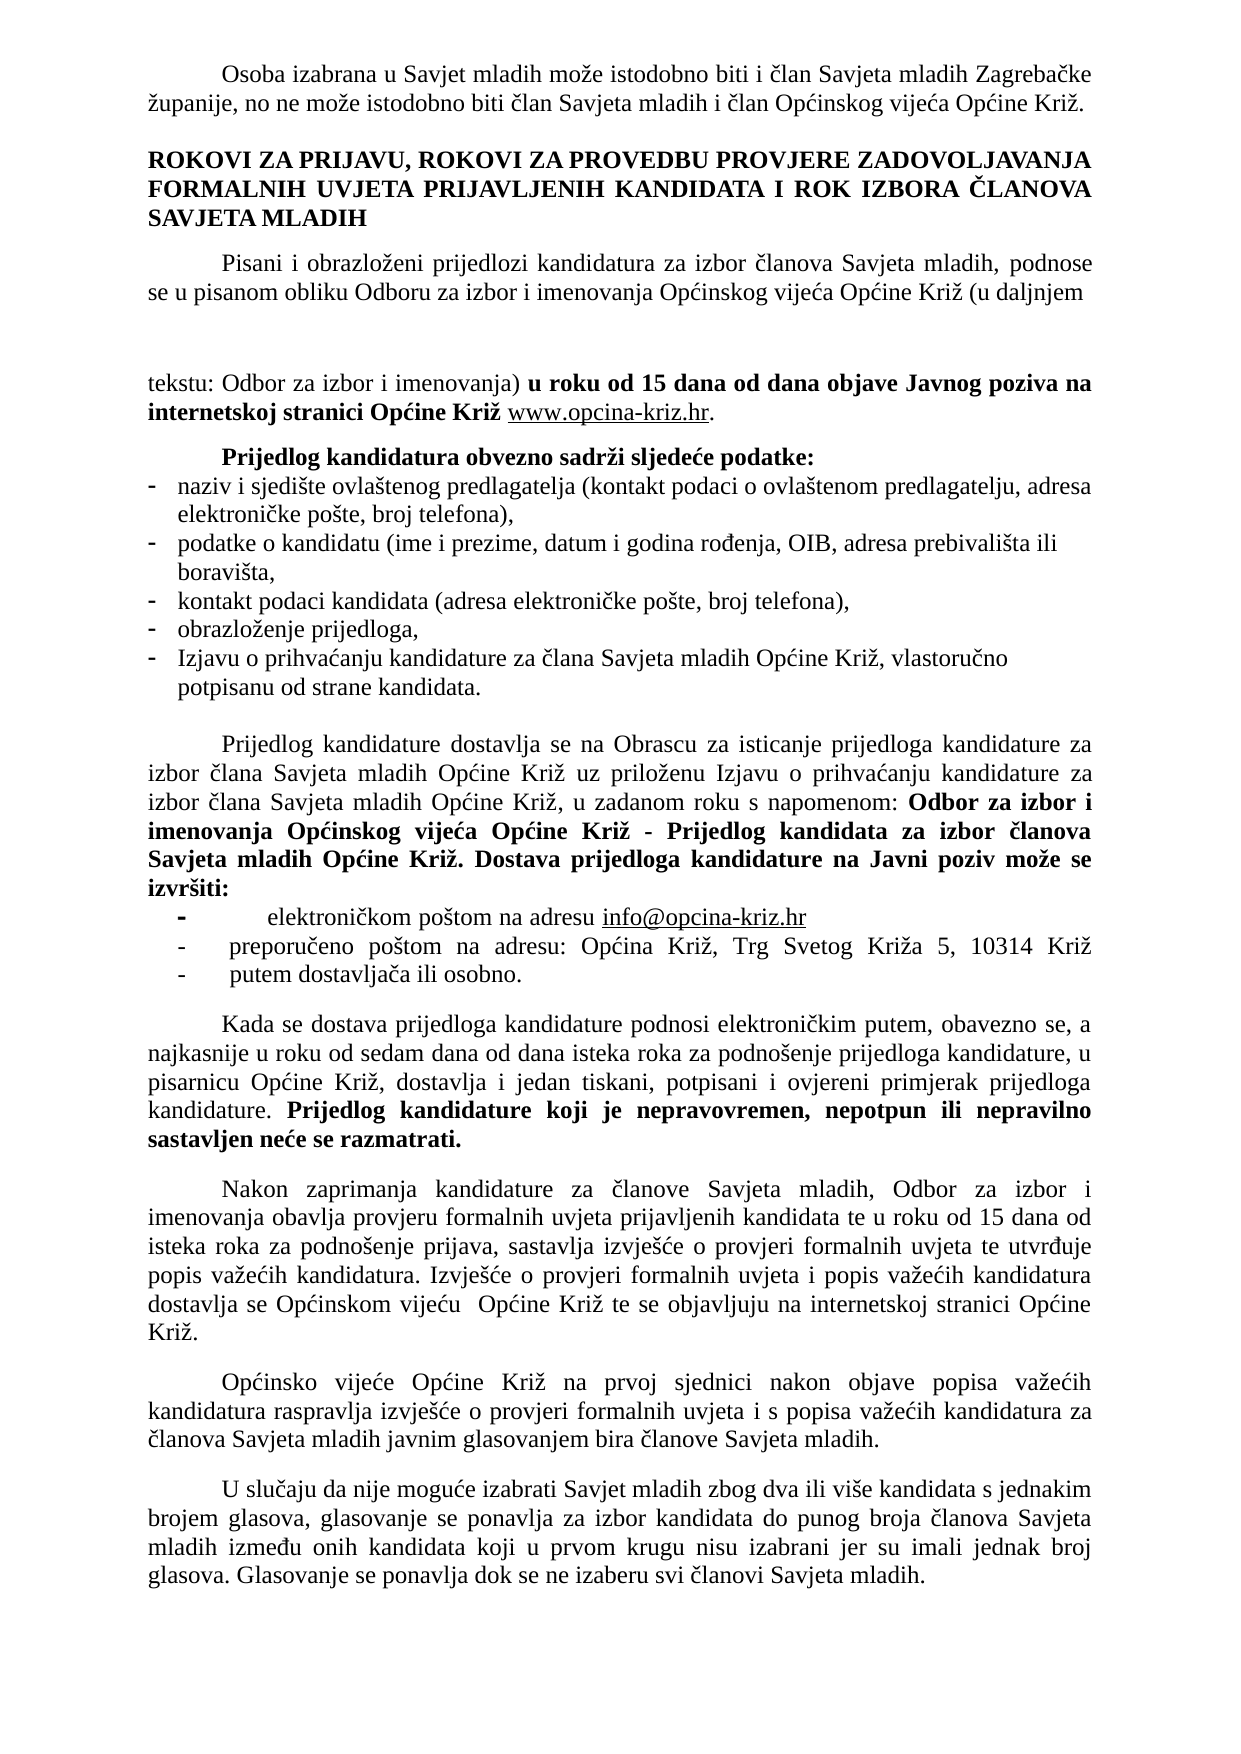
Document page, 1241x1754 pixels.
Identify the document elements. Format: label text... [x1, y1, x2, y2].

text Općinsko vijeće Općine Križ na prvoj sjednici nakon objave popisa važećih kandidatura raspravlja izvješće o provjeri formalnih uvjeta i s popisa važećih kandidatura za članova Savjeta mladih javnim glasovanjem bira članove Savjeta mladih. [148, 1367, 1092, 1453]
list obrazloženje prijedloga, [148, 614, 1092, 643]
text Pisani i obrazloženi prijedlozi kandidatura za izbor članova Savjeta mladih, podnose se u pisanom obliku Odboru za izbor i imenovanja Općinskog vijeća Općine Križ (u daljnjem [148, 248, 1092, 306]
text Osoba izabrana u Savjet mladih može istodobno biti i član Savjeta mladih Zagrebačke županije, no ne može istodobno biti član Savjeta mladih i član Općinskog vijeća Općine Križ. [148, 59, 1092, 117]
text Nakon zaprimanja kandidature za članove Savjeta mladih, Odbor za izbor i imenovanja obavlja provjeru formalnih uvjeta prijavljenih kandidata te u roku od 15 dana od isteka roka za podnošenje prijava, sastavlja izvješće o provjeri formalnih uvjeta te utvrđuje popis važećih kandidatura. Izvješće o provjeri formalnih uvjeta i popis važećih kandidatura dostavlja se Općinskom vijeću Općine Križ te se objavljuju na internetskoj stranici Općine Križ. [148, 1174, 1092, 1346]
list elektroničkom poštom na adresu info@opcina-kriz.hr - preporučeno poštom na adresu: Općina Križ, Trg Svetog Križa 5, 10314 Križ - putem dostavljača ili osobno. [177, 902, 1092, 988]
text U slučaju da nije moguće izabrati Savjet mladih zbog dva ili više kandidata s jednakim brojem glasova, glasovanje se ponavlja za izbor kandidata do punog broja članova Savjeta mladih između onih kandidata koji u prvom krugu nisu izabrani jer su imali jednak broj glasova. Glasovanje se ponavlja dok se ne izaberu svi članovi Savjeta mladih. [148, 1474, 1092, 1589]
list Izjavu o prihvaćanju kandidature za člana Savjeta mladih Općine Križ, vlastoručno potpisanu od strane kandidata. [148, 643, 1092, 701]
text Kada se dostava prijedloga kandidature podnosi elektroničkim putem, obavezno se, a najkasnije u roku od sedam dana od dana isteka roka za podnošenje prijedloga kandidature, u pisarnicu Općine Križ, dostavlja i jedan tiskani, potpisani i ovjereni primjerak prijedloga kandidature. Prijedlog kandidature koji je nepravovremen, nepotpun ili nepravilno sastavljen neće se razmatrati. [148, 1009, 1092, 1153]
text Prijedlog kandidatura obvezno sadrži sljedeće podatke: [148, 442, 1092, 471]
list podatke o kandidatu (ime i prezime, datum i godina rođenja, OIB, adresa prebivališta ili boravišta, [148, 528, 1092, 586]
text Prijedlog kandidature dostavlja se na Obrascu za isticanje prijedloga kandidature za izbor člana Savjeta mladih Općine Križ uz priloženu Izjavu o prihvaćanju kandidature za izbor člana Savjeta mladih Općine Križ, u zadanom roku s napomenom: Odbor za izbor i imenovanja Općinskog vijeća Općine Križ - Prijedlog kandidata za izbor članova Savjeta mladih Općine Križ. Dostava prijedloga kandidature na Javni poziv može se izvršiti: [148, 729, 1092, 902]
text tekstu: Odbor za izbor i imenovanja) u roku od 15 dana od dana objave Javnog poziva na internetskoj stranici Općine Križ www.opcina-kriz.hr. [148, 368, 1092, 425]
list kontakt podaci kandidata (adresa elektroničke pošte, broj telefona), [148, 586, 1092, 614]
text ROKOVI ZA PRIJAVU, ROKOVI ZA PROVEDBU PROVJERE ZADOVOLJAVANJA FORMALNIH UVJETA PRIJAVLJENIH KANDIDATA I ROK IZBORA ČLANOVA SAVJETA MLADIH [148, 145, 1092, 232]
list naziv i sjedište ovlaštenog predlagatelja (kontakt podaci o ovlaštenom predlagatelju, adresa elektroničke pošte, broj telefona), [148, 471, 1092, 528]
